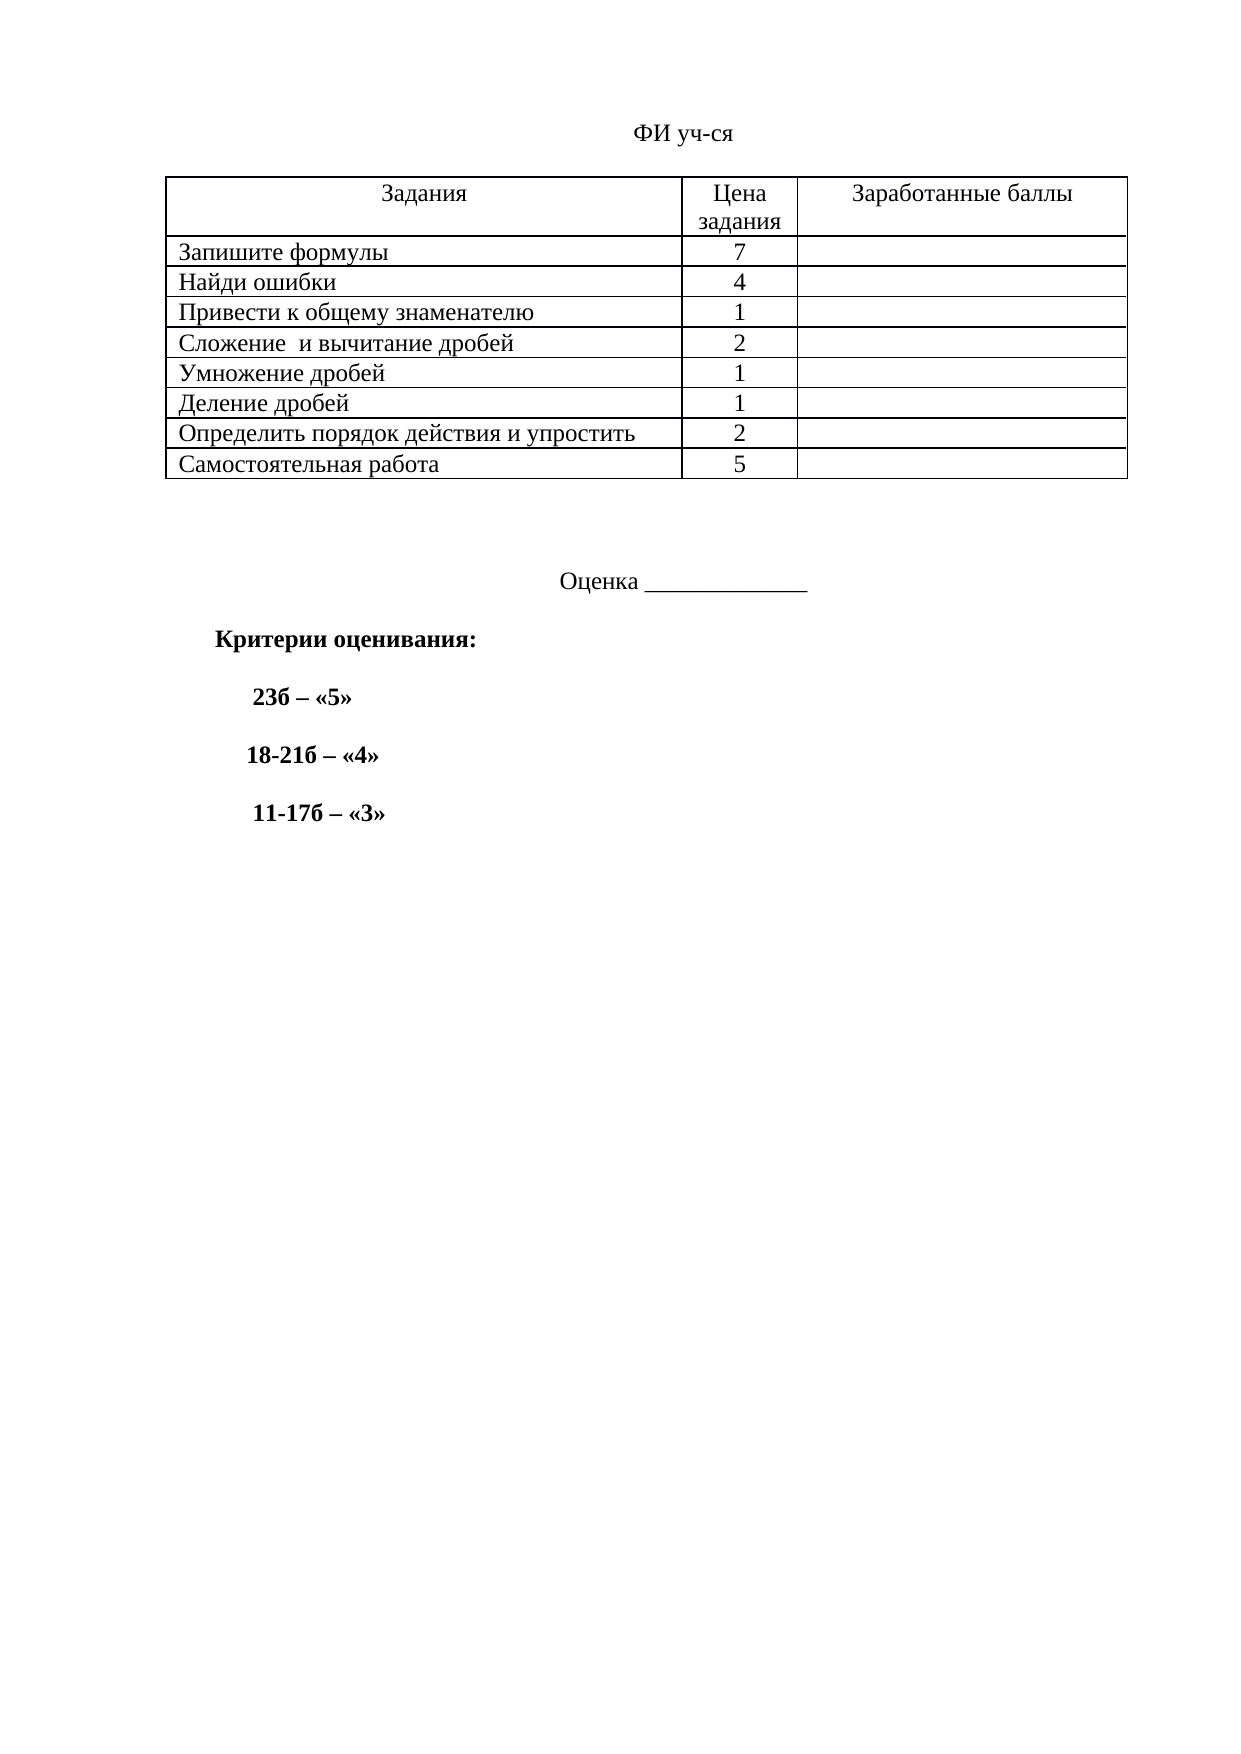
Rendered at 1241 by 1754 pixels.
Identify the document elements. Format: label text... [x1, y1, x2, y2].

table_cell Деление дробей [167, 388, 681, 417]
text Критерии оценивания: [215, 624, 1152, 653]
table_header Заработанные баллы [798, 178, 1127, 235]
table_cell 7 [683, 237, 797, 265]
table_header Цена задания [683, 178, 797, 235]
table_cell [798, 265, 1127, 296]
table_cell Сложение и вычитание дробей [167, 328, 681, 356]
table_header Задания [167, 178, 681, 235]
list 11-17б – «3» [252, 798, 1152, 827]
table_cell 1 [683, 297, 797, 326]
table_cell Умножение дробей [167, 358, 681, 387]
table_cell 2 [683, 328, 797, 356]
table_cell [798, 356, 1127, 387]
table_cell Самостоятельная работа [167, 449, 681, 478]
table_cell [798, 417, 1127, 447]
table_cell Определить порядок действия и упростить [167, 419, 681, 447]
table_cell 2 [683, 419, 797, 447]
table_cell 4 [683, 267, 797, 296]
table_cell Найди ошибки [167, 267, 681, 296]
table_cell [798, 235, 1127, 265]
text ФИ уч-ся [215, 118, 1152, 147]
table_cell [798, 326, 1127, 356]
table_cell [798, 296, 1127, 326]
table_cell 1 [683, 388, 797, 417]
text 18-21б – «4» [215, 740, 1152, 769]
table_cell 1 [683, 358, 797, 387]
list 23б – «5» [252, 682, 1152, 711]
table_cell Запишите формулы [167, 237, 681, 265]
table_cell [798, 387, 1127, 417]
table_cell [798, 447, 1127, 478]
text Оценка _____________ [215, 566, 1152, 595]
table_cell 5 [683, 449, 797, 478]
table_cell Привести к общему знаменателю [167, 297, 681, 326]
